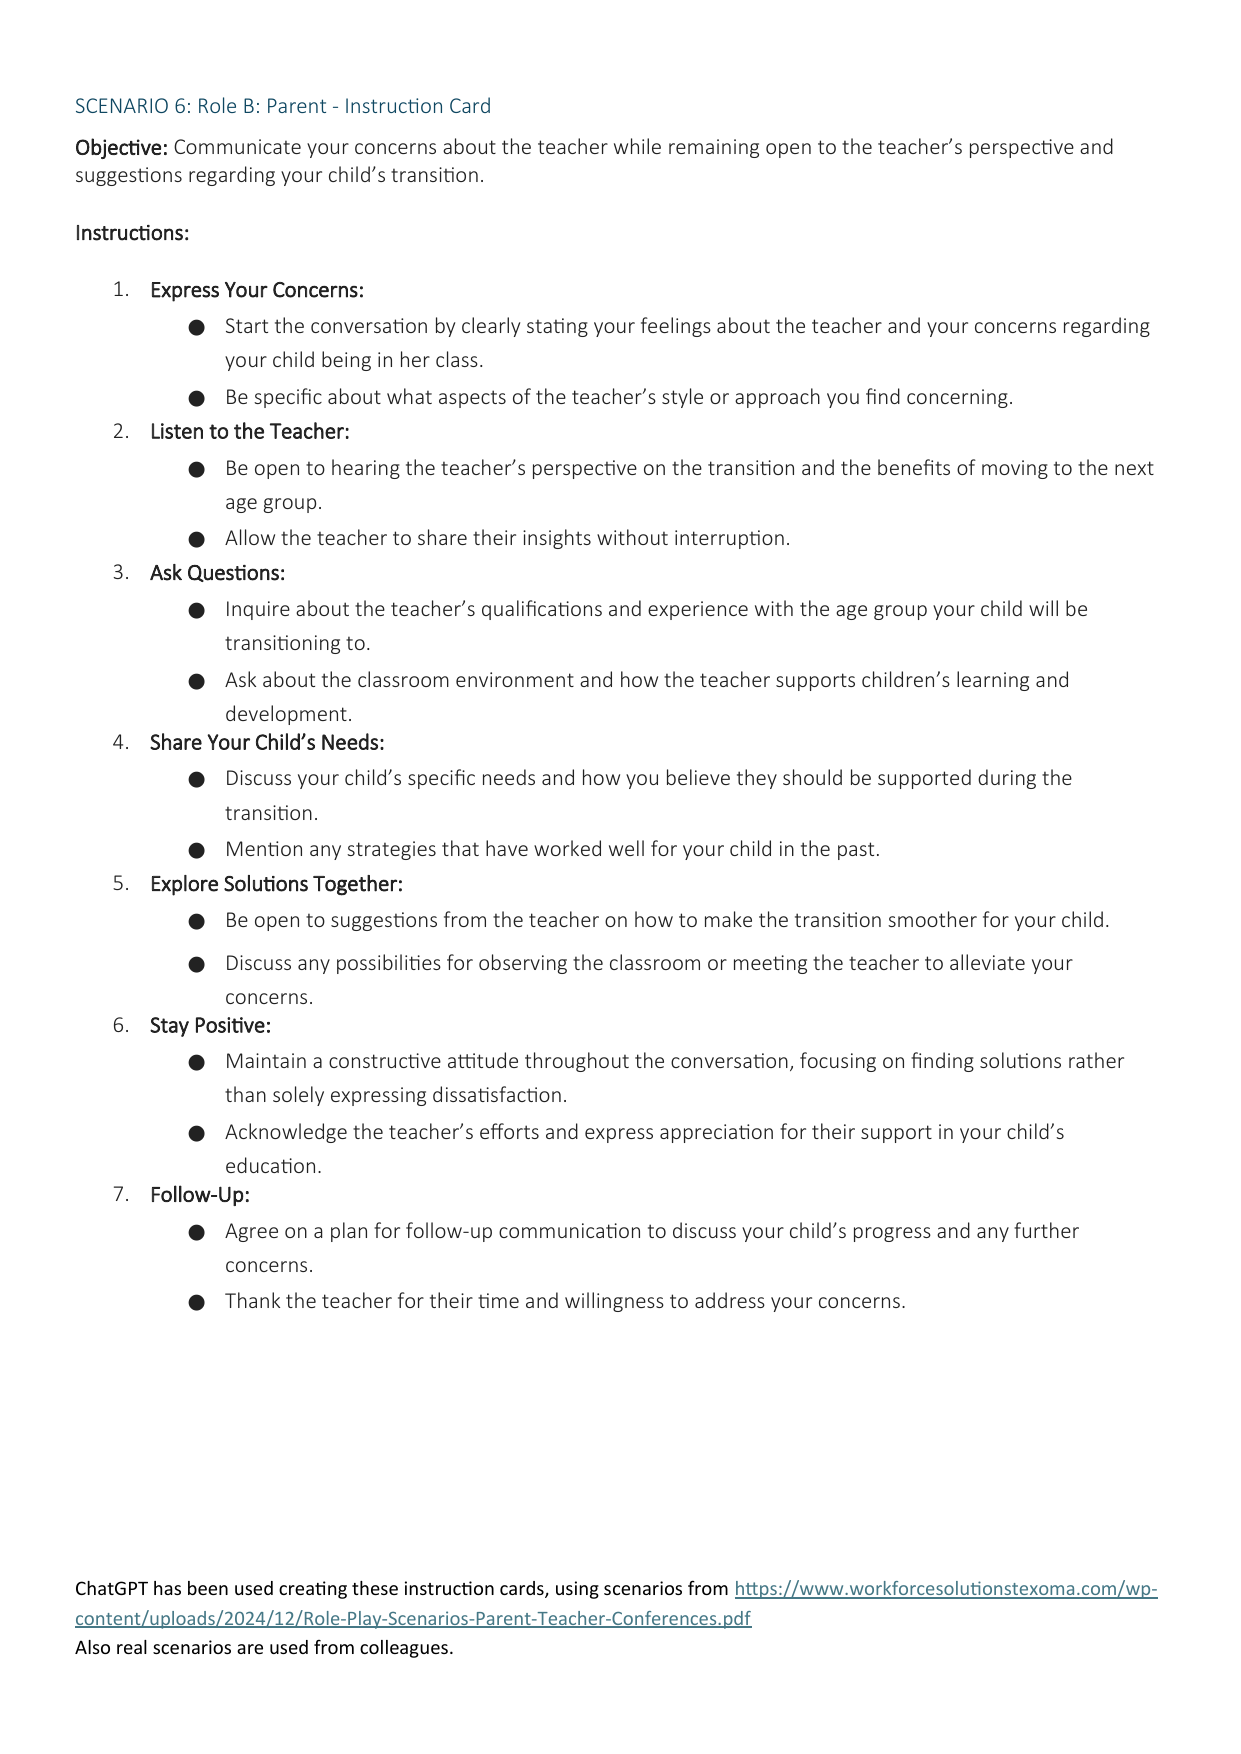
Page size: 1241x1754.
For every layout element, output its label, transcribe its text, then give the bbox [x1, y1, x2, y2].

list Mention any strategies that have worked well for your child in the past. [187, 826, 1165, 868]
text Objective: Communicate your concerns about the teacher while remaining open to the teacher’s perspective and suggestions regarding your child’s transition. [75, 132, 1165, 188]
list Be specific about what aspects of the teacher’s style or approach you find concerning. [187, 373, 1165, 416]
list Stay Positive: [112, 1010, 1165, 1038]
list Ask about the classroom environment and how the teacher supports children’s learning and development. [187, 656, 1165, 727]
list Acknowledge the teacher’s efforts and express appreciation for their support in your child’s education. [187, 1109, 1165, 1179]
list Inquire about the teacher’s qualifications and experience with the age group your child will be transitioning to. [187, 586, 1165, 656]
list Be open to hearing the teacher’s perspective on the transition and the benefits of moving to the next age group. [187, 444, 1165, 515]
list Be open to suggestions from the teacher on how to make the transition smoother for your child. [187, 896, 1165, 939]
list Thank the teacher for their time and willingness to address your concerns. [187, 1278, 1165, 1321]
subtitle SCENARIO 6: Role B: Parent - Instruction Card [75, 92, 1165, 120]
list Discuss any possibilities for observing the classroom or meeting the teacher to alleviate your concerns. [187, 939, 1165, 1010]
list Listen to the Teacher: [112, 416, 1165, 444]
list Discuss your child’s specific needs and how you believe they should be supported during the transition. [187, 755, 1165, 826]
list Maintain a constructive attitude throughout the conversation, focusing on finding solutions rather than solely expressing dissatisfaction. [187, 1038, 1165, 1109]
list Start the conversation by clearly stating your feelings about the teacher and your concerns regarding your child being in her class. [187, 303, 1165, 373]
text Instructions: [75, 217, 1165, 245]
list Express Your Concerns: [112, 274, 1165, 303]
list Ask Questions: [112, 557, 1165, 586]
list Share Your Child’s Needs: [112, 727, 1165, 755]
list Follow-Up: [112, 1179, 1165, 1207]
list Explore Solutions Together: [112, 868, 1165, 896]
list Allow the teacher to share their insights without interruption. [187, 515, 1165, 557]
list Agree on a plan for follow-up communication to discuss your child’s progress and any further concerns. [187, 1207, 1165, 1278]
